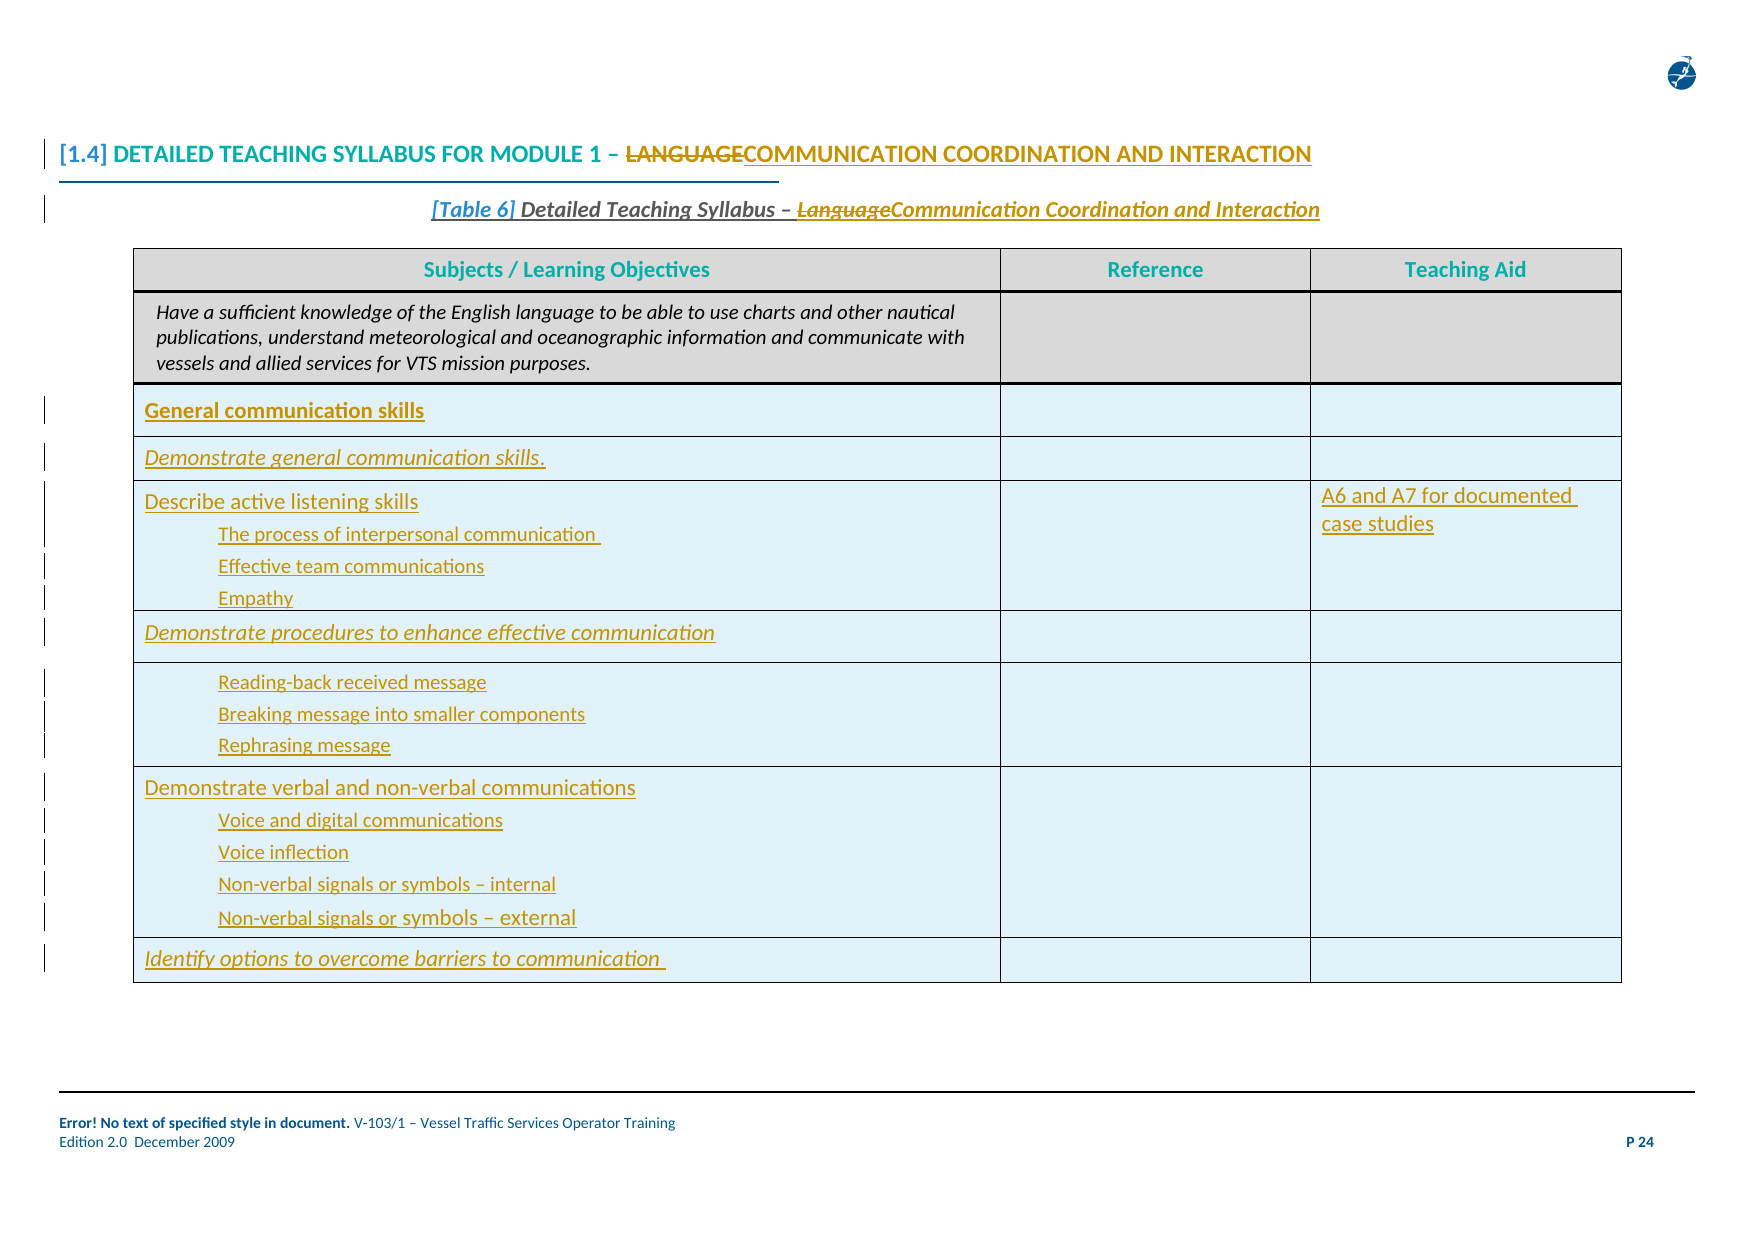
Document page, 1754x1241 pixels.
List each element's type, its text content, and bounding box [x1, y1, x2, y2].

table_header Reference [1001, 249, 1310, 290]
table_cell [1311, 293, 1621, 382]
table_cell [1001, 293, 1310, 382]
table_header Teaching Aid [1311, 249, 1621, 290]
text Detailed Teaching Syllabus – [59, 195, 1695, 223]
subtitle DETAILED TEACHING SYLLABUS FOR MODULE 1 – [59, 138, 1695, 169]
table_header Subjects / Learning Objectives [134, 249, 1000, 290]
table_cell Have a sufficient knowledge of the English language to be able to use charts and other nautical publications, understand meteorological and oceanographic information and communicate with vessels and allied services for VTS mission purposes. [134, 293, 1000, 382]
picture [1636, 6, 1754, 125]
